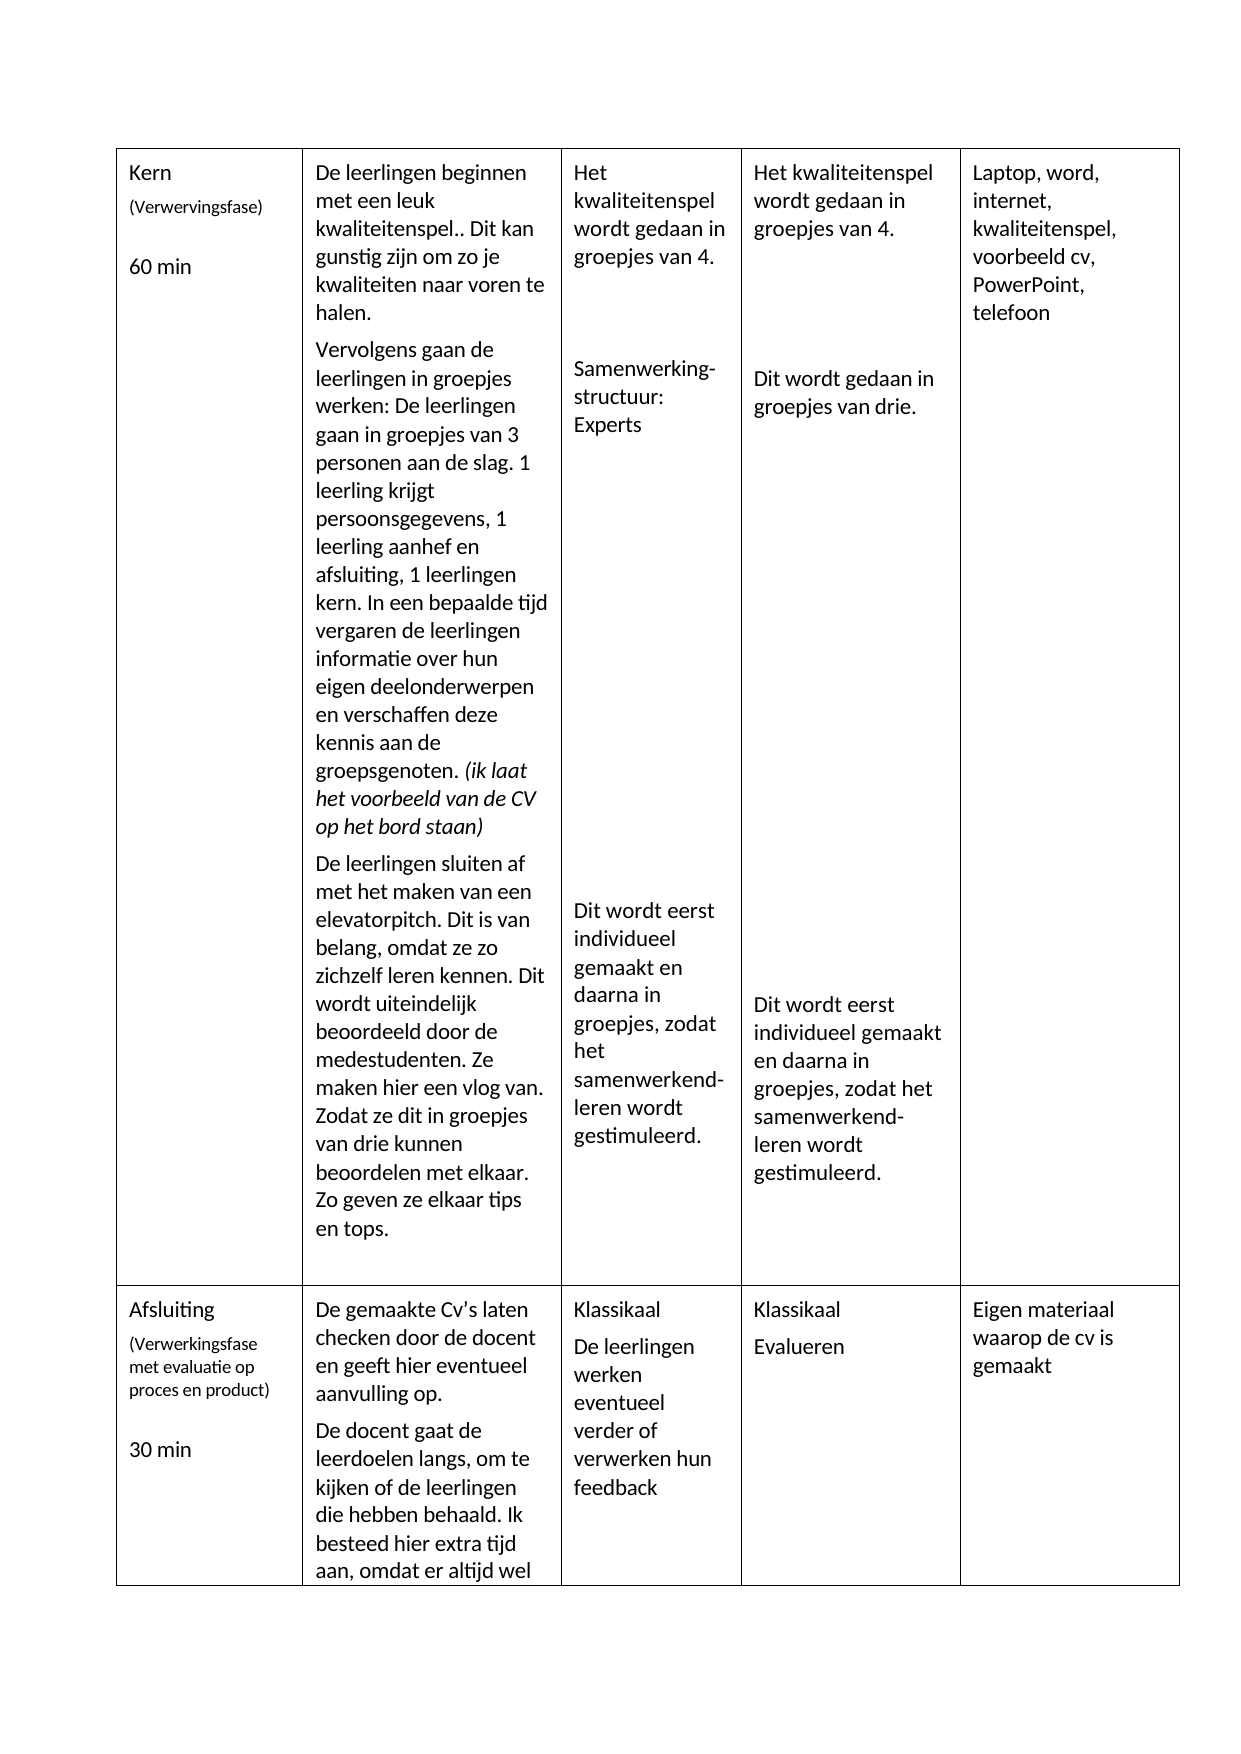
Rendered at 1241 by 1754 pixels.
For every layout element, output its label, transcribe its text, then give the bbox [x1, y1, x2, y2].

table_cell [562, 1286, 741, 1585]
table_cell Laptop, word, internet, kwaliteitenspel, voorbeeld cv, PowerPoint, telefoon [961, 149, 1179, 1285]
table_cell Het kwaliteitenspel wordt gedaan in groepjes van 4. Samenwerking- structuur: Experts Dit wordt eerst individueel gemaakt en daarna in groepjes, zodat het samenwerkend-leren wordt gestimuleerd. [562, 149, 741, 1285]
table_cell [961, 1286, 1179, 1585]
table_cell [117, 1286, 302, 1585]
table_cell De leerlingen beginnen met een leuk kwaliteitenspel.. Dit kan gunstig zijn om zo je kwaliteiten naar voren te halen. Vervolgens gaan de leerlingen in groepjes werken: De leerlingen gaan in groepjes van 3 personen aan de slag. 1 leerling krijgt persoonsgegevens, 1 leerling aanhef en afsluiting, 1 leerlingen kern. In een bepaalde tijd vergaren de leerlingen informatie over hun eigen deelonderwerpen en verschaffen deze kennis aan de groepsgenoten. (ik laat het voorbeeld van de CV op het bord staan) De leerlingen sluiten af met het maken van een elevatorpitch. Dit is van belang, omdat ze zo zichzelf leren kennen. Dit wordt uiteindelijk beoordeeld door de medestudenten. Ze maken hier een vlog van. Zodat ze dit in groepjes van drie kunnen beoordelen met elkaar. Zo geven ze elkaar tips en tops. [303, 149, 561, 1285]
table_cell Het kwaliteitenspel wordt gedaan in groepjes van 4. Dit wordt gedaan in groepjes van drie. Dit wordt eerst individueel gemaakt en daarna in groepjes, zodat het samenwerkend-leren wordt gestimuleerd. [742, 149, 960, 1285]
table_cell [742, 1286, 960, 1585]
table_cell Kern (Verwervingsfase) 60 min [117, 149, 302, 1285]
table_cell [303, 1286, 561, 1585]
